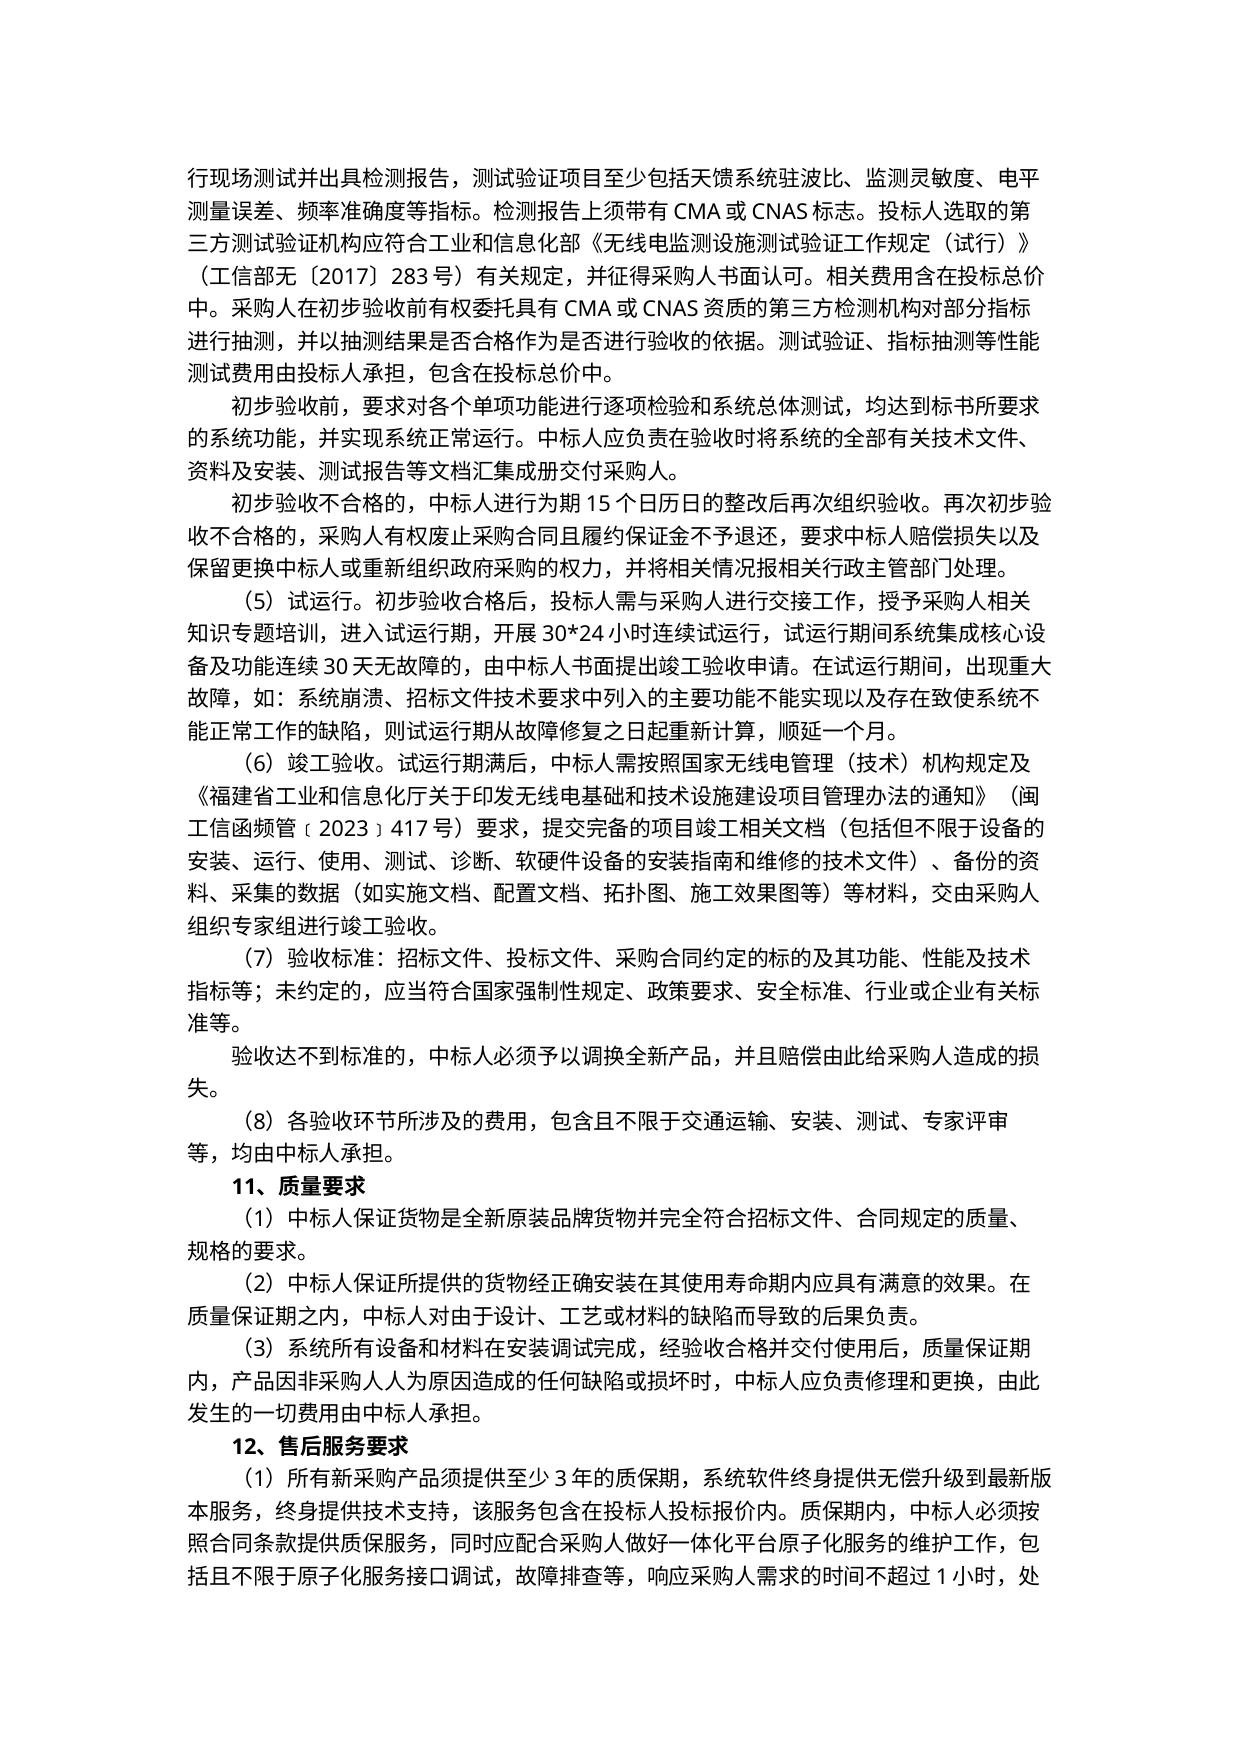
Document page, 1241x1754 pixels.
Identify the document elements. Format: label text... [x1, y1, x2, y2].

text （5）试运行。初步验收合格后，投标人需与采购人进行交接工作，授予采购人相关知识专题培训，进入试运行期，开展30*24小时连续试运行，试运行期间系统集成核心设备及功能连续30天无故障的，由中标人书面提出竣工验收申请。在试运行期间，出现重大故障，如：系统崩溃、招标文件技术要求中列入的主要功能不能实现以及存在致使系统不能正常工作的缺陷，则试运行期从故障修复之日起重新计算，顺延一个月。 [187, 584, 1053, 747]
text （6）竣工验收。试运行期满后，中标人需按照国家无线电管理（技术）机构规定及《福建省工业和信息化厅关于印发无线电基础和技术设施建设项目管理办法的通知》（闽工信函频管﹝2023﹞417号）要求，提交完备的项目竣工相关文档（包括但不限于设备的安装、运行、使用、测试、诊断、软硬件设备的安装指南和维修的技术文件）、备份的资料、采集的数据（如实施文档、配置文档、拓扑图、施工效果图等）等材料，交由采购人组织专家组进行竣工验收。 [187, 747, 1053, 942]
text （7）验收标准：招标文件、投标文件、采购合同约定的标的及其功能、性能及技术指标等；未约定的，应当符合国家强制性规定、政策要求、安全标准、行业或企业有关标准等。 [187, 942, 1053, 1039]
text 12、售后服务要求 [187, 1429, 1053, 1462]
text 初步验收前，要求对各个单项功能进行逐项检验和系统总体测试，均达到标书所要求的系统功能，并实现系统正常运行。中标人应负责在验收时将系统的全部有关技术文件、资料及安装、测试报告等文档汇集成册交付采购人。 [187, 389, 1053, 487]
text （3）系统所有设备和材料在安装调试完成，经验收合格并交付使用后，质量保证期内，产品因非采购人人为原因造成的任何缺陷或损坏时，中标人应负责修理和更换，由此发生的一切费用由中标人承担。 [187, 1332, 1053, 1429]
text 11、质量要求 [187, 1169, 1053, 1202]
text 验收达不到标准的，中标人必须予以调换全新产品，并且赔偿由此给采购人造成的损失。 [187, 1039, 1053, 1104]
text （2）中标人保证所提供的货物经正确安装在其使用寿命期内应具有满意的效果。在质量保证期之内，中标人对由于设计、工艺或材料的缺陷而导致的后果负责。 [187, 1267, 1053, 1332]
text （1）中标人保证货物是全新原装品牌货物并完全符合招标文件、合同规定的质量、规格的要求。 [187, 1202, 1053, 1267]
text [187, 1462, 1053, 1592]
text （8）各验收环节所涉及的费用，包含且不限于交通运输、安装、测试、专家评审等，均由中标人承担。 [187, 1104, 1053, 1169]
text 初步验收不合格的，中标人进行为期15个日历日的整改后再次组织验收。再次初步验收不合格的，采购人有权废止采购合同且履约保证金不予退还，要求中标人赔偿损失以及保留更换中标人或重新组织政府采购的权力，并将相关情况报相关行政主管部门处理。 [187, 487, 1053, 584]
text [187, 162, 1053, 389]
